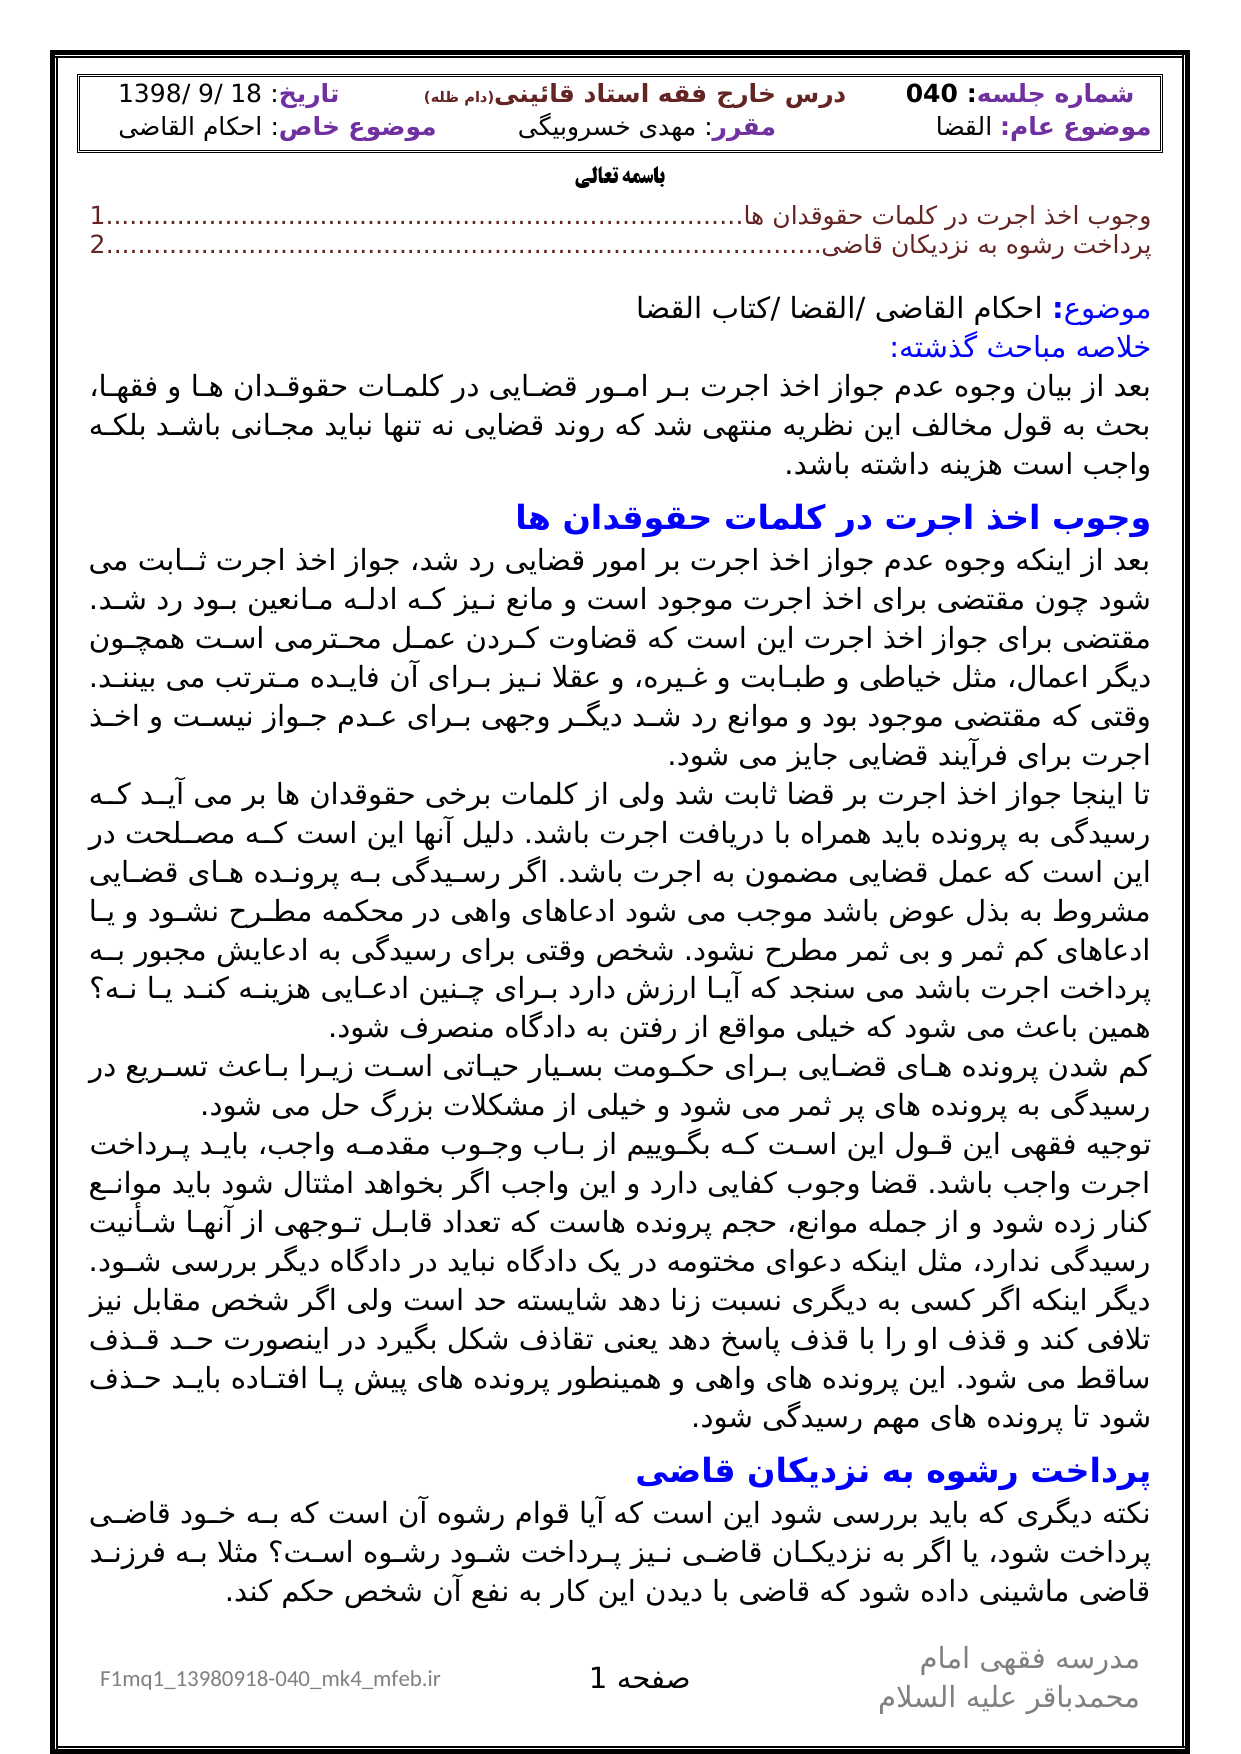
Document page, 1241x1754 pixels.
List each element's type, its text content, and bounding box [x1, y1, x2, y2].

text بعد از اینکه وجوه عدم جواز اخذ اجرت بر امور قضایی رد شد، جواز اخذ اجرت ثابت می شود چون مقتضی برای اخذ اجرت موجود است و مانع نیز که ادله مانعین بود رد شد. مقتضی برای جواز اخذ اجرت این است که قضاوت کردن عمل محترمی است همچون دیگر اعمال، مثل خیاطی و طبابت و غیره، و عقلا نیز برای آن فایده مترتب می بینند. وقتی که مقتضی موجود بود و موانع رد شد دیگر وجهی برای عدم جواز نیست و اخذ اجرت برای فرآیند قضایی جایز می شود. [89, 543, 1152, 772]
text پرداخت رشوه به نزدیکان قاضی 2 [89, 230, 1152, 259]
text موضوع: احکام القاضی /القضا /کتاب القضا [89, 291, 1152, 325]
text بعد از بیان وجوه عدم جواز اخذ اجرت بر امور قضایی در کلمات حقوقدان ها و فقها، بحث به قول مخالف این نظریه منتهی شد که روند قضایی نه تنها نباید مجانی باشد بلکه واجب است هزینه داشته باشد. [89, 369, 1152, 481]
text توجیه فقهی این قول این است که بگوییم از باب وجوب مقدمه واجب، باید پرداخت اجرت واجب باشد. قضا وجوب کفایی دارد و این واجب اگر بخواهد امثتال شود باید موانع کنار زده شود و از جمله موانع، حجم پرونده هاست که تعداد قابل توجهی از آنها شأنیت رسیدگی ندارد، مثل اینکه دعوای مختومه در یک دادگاه نباید در دادگاه دیگر بررسی شود. دیگر اینکه اگر کسی به دیگری نسبت زنا دهد شایسته حد است ولی اگر شخص مقابل نیز تلافی کند و قذف او را با قذف پاسخ دهد یعنی تقاذف شکل بگیرد در اینصورت حد قذف ساقط می شود. این پرونده های واهی و همینطور پرونده های پیش پا افتاده باید حذف شود تا پرونده های مهم رسیدگی شود. [89, 1128, 1152, 1434]
text نکته دیگری که باید بررسی شود این است که آیا قوام رشوه آن است که به خود قاضی پرداخت شود، یا اگر به نزدیکان قاضی نیز پرداخت شود رشوه است؟ مثلا به فرزند قاضی ماشینی داده شود که قاضی با دیدن این کار به نفع آن شخص حکم کند. [89, 1496, 1152, 1608]
picture [560, 157, 680, 197]
text وجوب اخذ اجرت در کلمات حقوقدان ها 1 [89, 201, 1152, 230]
subtitle پرداخت رشوه به نزدیکان قاضی [89, 1452, 1152, 1491]
text کم شدن پرونده های قضایی برای حکومت بسیار حیاتی است زیرا باعث تسریع در رسیدگی به پرونده های پر ثمر می شود و خیلی از مشکلات بزرگ حل می شود. [89, 1050, 1152, 1123]
text تا اینجا جواز اخذ اجرت بر قضا ثابت شد ولی از کلمات برخی حقوقدان ها بر می آید که رسیدگی به پرونده باید همراه با دریافت اجرت باشد. دلیل آنها این است که مصلحت در این است که عمل قضایی مضمون به اجرت باشد. اگر رسیدگی به پرونده های قضایی مشروط به بذل عوض باشد موجب می شود ادعاهای واهی در محکمه مطرح نشود و یا ادعاهای کم ثمر و بی ثمر مطرح نشود. شخص وقتی برای رسیدگی به ادعایش مجبور به پرداخت اجرت باشد می سنجد که آیا ارزش دارد برای چنین ادعایی هزینه کند یا نه؟ همین باعث می شود که خیلی مواقع از رفتن به دادگاه منصرف شود. [89, 777, 1152, 1045]
subtitle وجوب اخذ اجرت در کلمات حقوقدان ها [89, 499, 1152, 537]
text خلاصه مباحث گذشته: [89, 330, 1152, 364]
